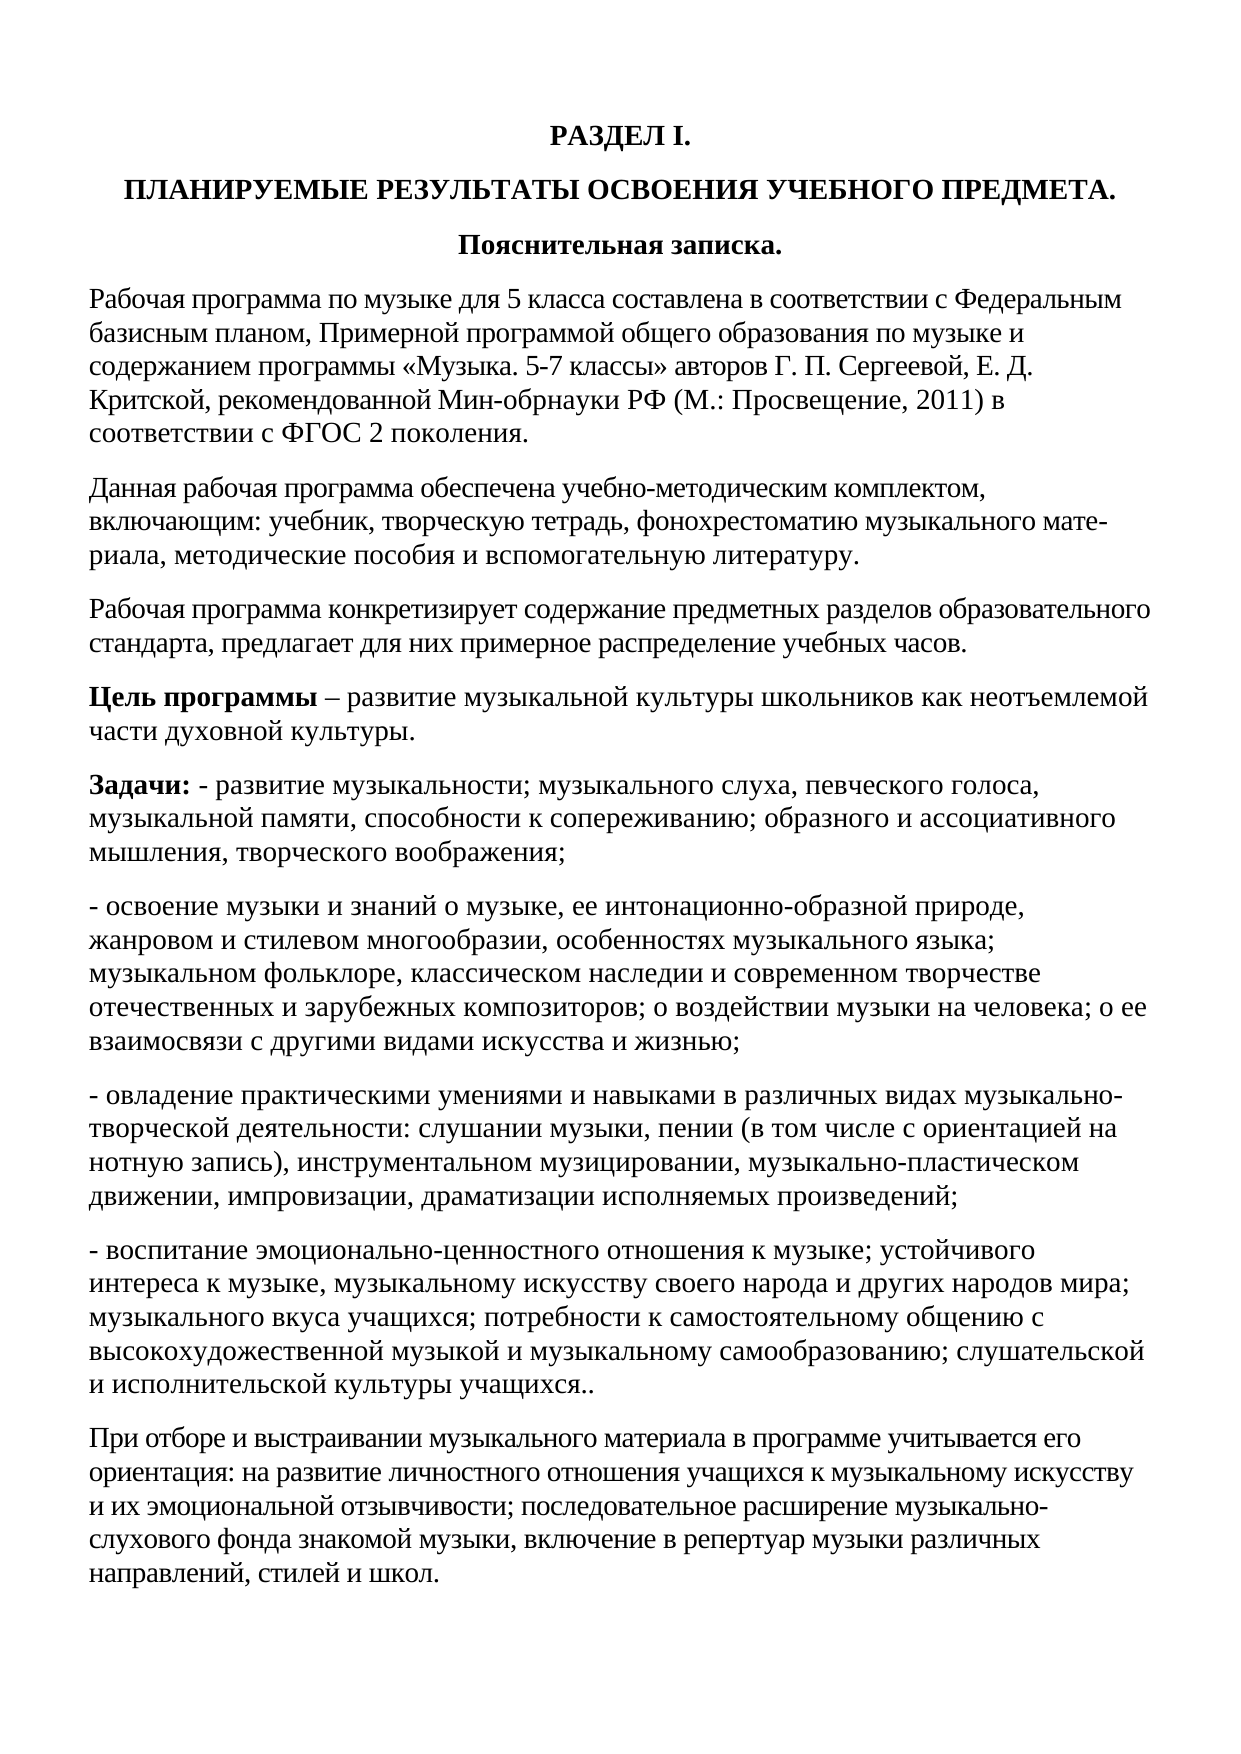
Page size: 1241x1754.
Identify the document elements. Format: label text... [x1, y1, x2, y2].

text РАЗДЕЛ I. [89, 118, 1152, 152]
text При отборе и выстраивании музыкального материала в программе учитывается его ориентация: на развитие личностного отношения учащихся к музыкальному искусству и их эмоциональной отзывчивости; последовательное расширение музыкально-слухового фонда знакомой музыки, включение в репертуар музыки различных направлений, стилей и школ. [89, 1421, 1152, 1588]
text Пояснительная записка. [89, 227, 1152, 260]
text Задачи: - развитие музыкальности; музыкального слуха, певческого голоса, музыкальной памяти, способности к сопереживанию; образного и ассоциативного мышления, творческого воображения; [89, 767, 1152, 868]
text - воспитание эмоционально-ценностного отношения к музыке; устойчивого интереса к музыке, музыкальному искусству своего народа и других народов мира; музыкального вкуса учащихся; потребности к самостоятельному общению с высокохудожественной музыкой и музыкальному самообразованию; слушательской и исполнительской культуры учащихся.. [89, 1232, 1152, 1400]
text ПЛАНИРУЕМЫЕ РЕЗУЛЬТАТЫ ОСВОЕНИЯ УЧЕБНОГО ПРЕДМЕТА. [89, 172, 1152, 206]
text Рабочая программа по музыке для 5 класса составлена в соответствии с Федеральным базисным планом, Примерной программой общего образования по музыке и содержанием программы «Музыка. 5-7 классы» авторов Г. П. Сергеевой, Е. Д. Критской, рекомендованной Мин-обрнауки РФ (М.: Просвещение, 2011) в соответствии с ФГОС 2 поколения. [89, 281, 1152, 449]
text Данная рабочая программа обеспечена учебно-методическим комплектом, включающим: учебник, творческую тетрадь, фонохрестоматию музыкального материала, методические пособия и вспомогательную литературу. [89, 470, 1152, 570]
text Цель программы – развитие музыкальной культуры школьников как неотъемлемой части духовной культуры. [89, 679, 1152, 746]
text - освоение музыки и знаний о музыке, ее интонационно-образной природе, жанровом и стилевом многообразии, особенностях музыкального языка; музыкальном фольклоре, классическом наследии и современном творчестве отечественных и зарубежных композиторов; о воздействии музыки на человека; о ее взаимосвязи с другими видами искусства и жизнью; [89, 888, 1152, 1056]
text - овладение практическими умениями и навыками в различных видах музыкально-творческой деятельности: слушании музыки, пении (в том числе с ориентацией на нотную запись), инструментальном музицировании, музыкально-пластическом движении, импровизации, драматизации исполняемых произведений; [89, 1077, 1152, 1211]
text Рабочая программа конкретизирует содержание предметных разделов образовательного стандарта, предлагает для них примерное распределение учебных часов. [89, 591, 1152, 658]
